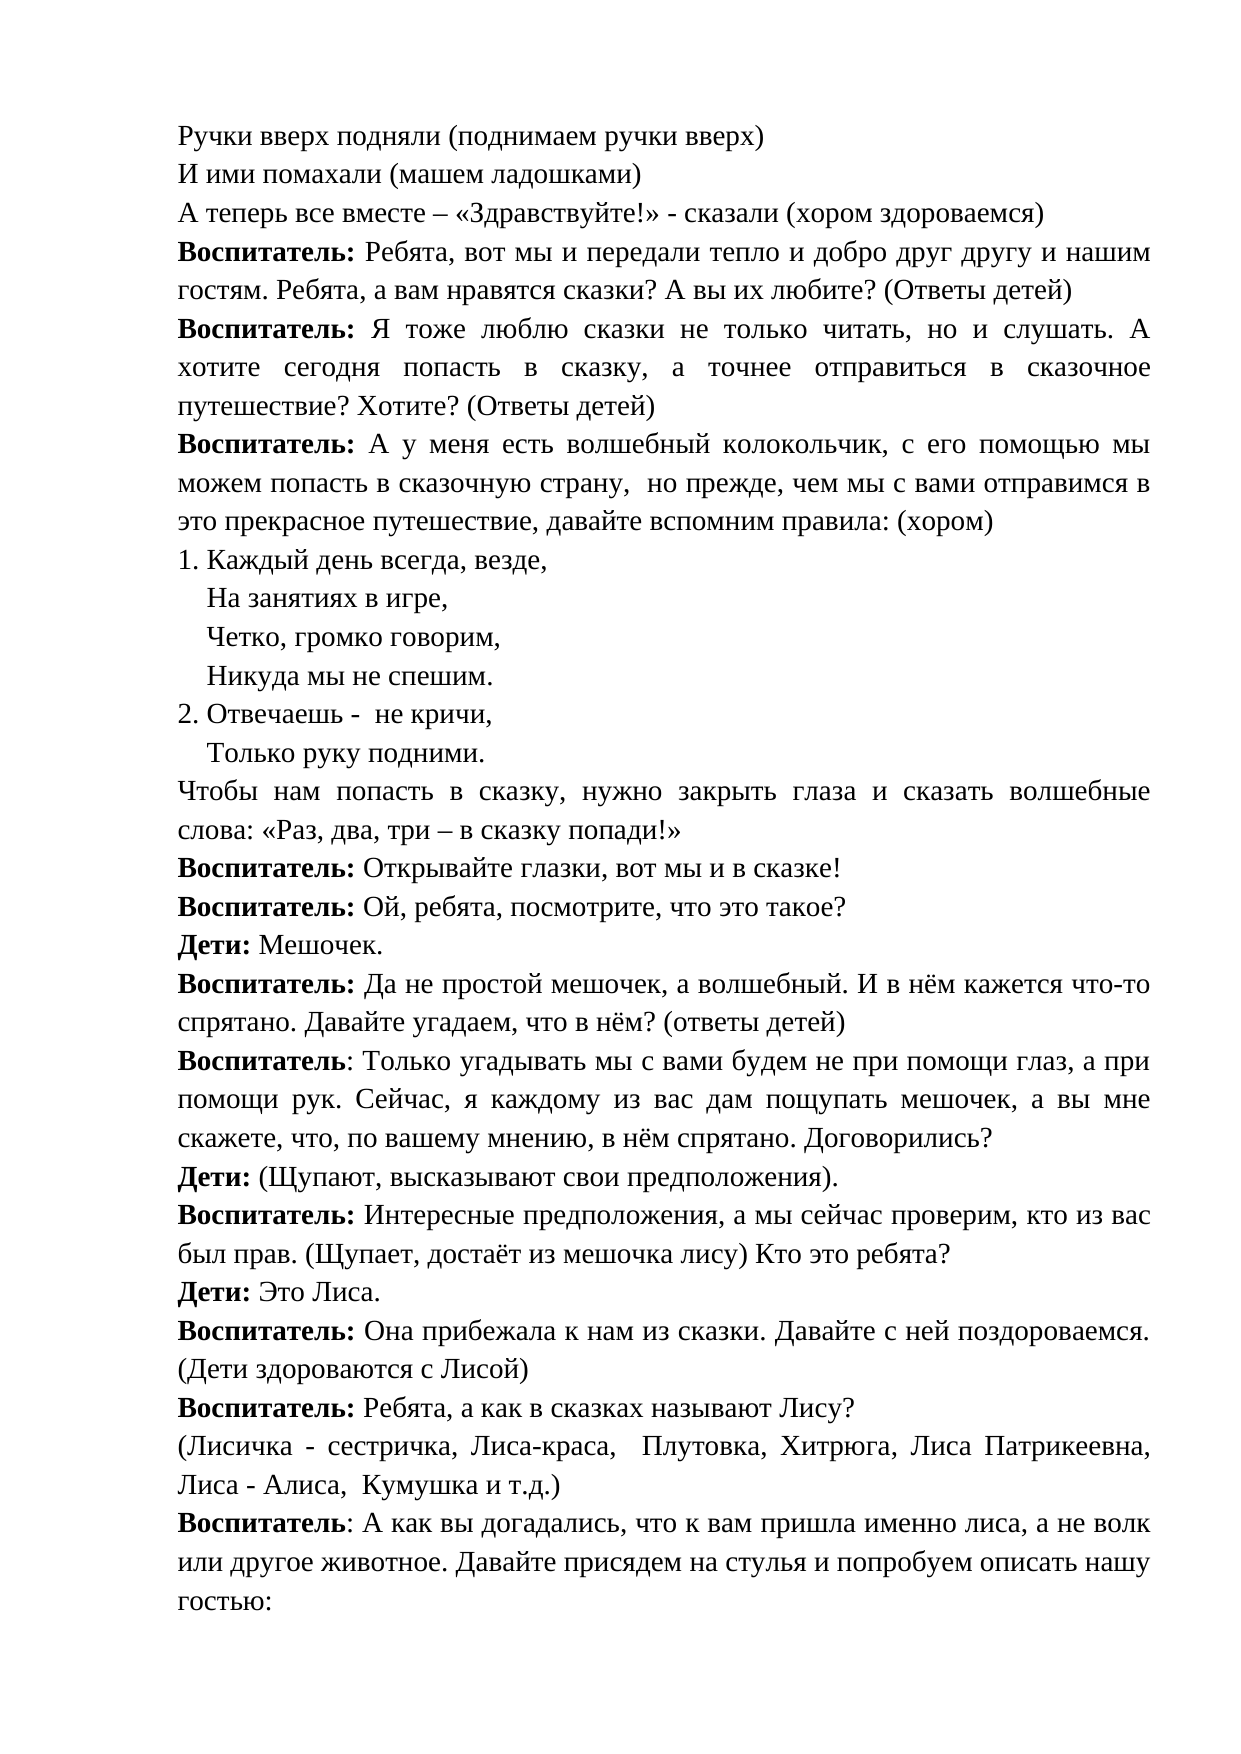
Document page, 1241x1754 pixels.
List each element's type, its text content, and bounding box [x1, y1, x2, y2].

text Воспитатель: А у меня есть волшебный колокольчик, с его помощью мы можем попасть в сказочную страну, но прежде, чем мы с вами отправимся в это прекрасное путешествие, давайте вспомним правила: (хором) [177, 426, 1152, 537]
text Ручки вверх подняли (поднимаем ручки вверх) [177, 118, 1152, 152]
text Четко, громко говорим, [177, 619, 1152, 653]
text На занятиях в игре, [177, 581, 1152, 614]
text Дети: Это Лиса. [177, 1274, 1152, 1308]
text Воспитатель: Открывайте глазки, вот мы и в сказке! [177, 850, 1152, 884]
text Воспитатель: Интересные предположения, а мы сейчас проверим, кто из вас был прав. (Щупает, достаёт из мешочка лису) Кто это ребята? [177, 1197, 1152, 1269]
text Чтобы нам попасть в сказку, нужно закрыть глаза и сказать волшебные слова: «Раз, два, три – в сказку попади!» [177, 773, 1152, 845]
text Воспитатель: А как вы догадались, что к вам пришла именно лиса, а не волк или другое животное. Давайте присядем на стулья и попробуем описать нашу гостью: [177, 1506, 1152, 1616]
text Никуда мы не спешим. [177, 658, 1152, 691]
text Дети: Мешочек. [177, 927, 1152, 961]
text Воспитатель: Я тоже люблю сказки не только читать, но и слушать. А хотите сегодня попасть в сказку, а точнее отправиться в сказочное путешествие? Хотите? (Ответы детей) [177, 311, 1152, 421]
text Воспитатель: Она прибежала к нам из сказки. Давайте с ней поздороваемся. (Дети здороваются с Лисой) [177, 1313, 1152, 1385]
text А теперь все вместе – «Здравствуйте!» - сказали (хором здороваемся) [177, 195, 1152, 229]
text Воспитатель: Ребята, а как в сказках называют Лису? [177, 1390, 1152, 1423]
text Воспитатель: Да не простой мешочек, а волшебный. И в нём кажется что-то спрятано. Давайте угадаем, что в нём? (ответы детей) [177, 966, 1152, 1038]
text Дети: (Щупают, высказывают свои предположения). [177, 1159, 1152, 1192]
text (Лисичка - сестричка, Лиса-краса, Плутовка, Хитрюга, Лиса Патрикеевна, Лиса - Алиса, Кумушка и т.д.) [177, 1428, 1152, 1501]
text Воспитатель: Ребята, вот мы и передали тепло и добро друг другу и нашим гостям. Ребята, а вам нравятся сказки? А вы их любите? (Ответы детей) [177, 234, 1152, 306]
text Воспитатель: Только угадывать мы с вами будем не при помощи глаз, а при помощи рук. Сейчас, я каждому из вас дам пощупать мешочек, а вы мне скажете, что, по вашему мнению, в нём спрятано. Договорились? [177, 1043, 1152, 1154]
text Только руку подними. [177, 735, 1152, 768]
text 2. Отвечаешь - не кричи, [177, 696, 1152, 730]
text И ими помахали (машем ладошками) [177, 157, 1152, 190]
text Воспитатель: Ой, ребята, посмотрите, что это такое? [177, 889, 1152, 922]
text 1. Каждый день всегда, везде, [177, 542, 1152, 576]
